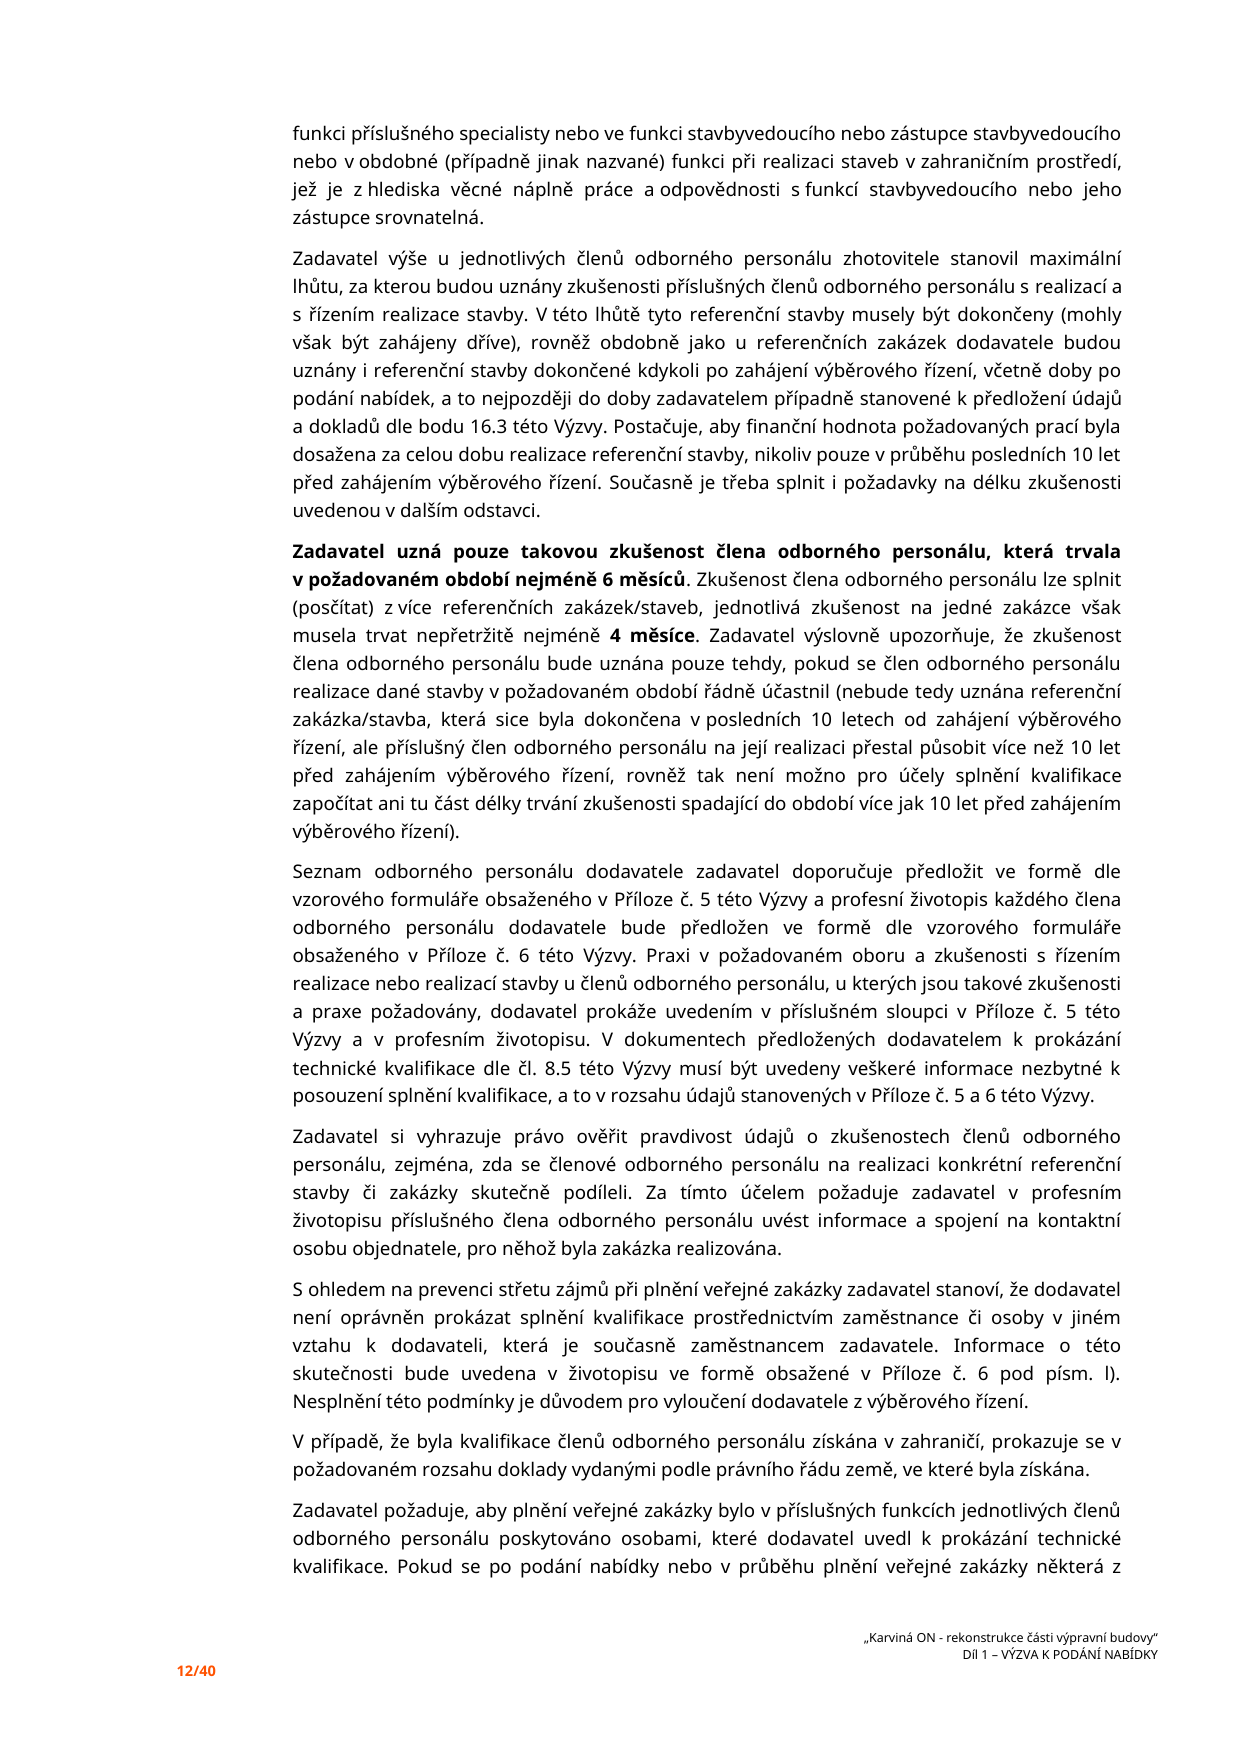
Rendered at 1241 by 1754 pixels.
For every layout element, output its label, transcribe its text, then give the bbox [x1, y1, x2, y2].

text V případě, že byla kvalifikace členů odborného personálu získána v zahraničí, prokazuje se v požadovaném rozsahu doklady vydanými podle právního řádu země, ve které byla získána. [292, 1428, 1122, 1482]
text S ohledem na prevenci střetu zájmů při plnění veřejné zakázky zadavatel stanoví, že dodavatel není oprávněn prokázat splnění kvalifikace prostřednictvím zaměstnance či osoby v jiném vztahu k dodavateli, která je současně zaměstnancem zadavatele. Informace o této skutečnosti bude uvedena v životopisu ve formě obsažené v Příloze č. 6 pod písm. l). Nesplnění této podmínky je důvodem pro vyloučení dodavatele z výběrového řízení. [292, 1276, 1122, 1413]
text Seznam odborného personálu dodavatele zadavatel doporučuje předložit ve formě dle vzorového formuláře obsaženého v Příloze č. 5 této Výzvy a profesní životopis každého člena odborného personálu dodavatele bude předložen ve formě dle vzorového formuláře obsaženého v Příloze č. 6 této Výzvy. Praxi v požadovaném oboru a zkušenosti s řízením realizace nebo realizací stavby u členů odborného personálu, u kterých jsou takové zkušenosti a praxe požadovány, dodavatel prokáže uvedením v příslušném sloupci v Příloze č. 5 této Výzvy a v profesním životopisu. V dokumentech předložených dodavatelem k prokázání technické kvalifikace dle čl. 8.5 této Výzvy musí být uvedeny veškeré informace nezbytné k posouzení splnění kvalifikace, a to v rozsahu údajů stanovených v Příloze č. 5 a 6 této Výzvy. [292, 859, 1122, 1108]
text Zadavatel výše u jednotlivých členů odborného personálu zhotovitele stanovil maximální lhůtu, za kterou budou uznány zkušenosti příslušných členů odborného personálu s realizací a s řízením realizace stavby. V této lhůtě tyto referenční stavby musely být dokončeny (mohly však být zahájeny dříve), rovněž obdobně jako u referenčních zakázek dodavatele budou uznány i referenční stavby dokončené kdykoli po zahájení výběrového řízení, včetně doby po podání nabídek, a to nejpozději do doby zadavatelem případně stanovené k předložení údajů a dokladů dle bodu 16.3 této Výzvy. Postačuje, aby finanční hodnota požadovaných prací byla dosažena za celou dobu realizace referenční stavby, nikoliv pouze v průběhu posledních 10 let před zahájením výběrového řízení. Současně je třeba splnit i požadavky na délku zkušenosti uvedenou v dalším odstavci. [292, 245, 1122, 523]
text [292, 1497, 1122, 1579]
text Zadavatel si vyhrazuje právo ověřit pravdivost údajů o zkušenostech členů odborného personálu, zejména, zda se členové odborného personálu na realizaci konkrétní referenční stavby či zakázky skutečně podíleli. Za tímto účelem požaduje zadavatel v profesním životopisu příslušného člena odborného personálu uvést informace a spojení na kontaktní osobu objednatele, pro něhož byla zakázka realizována. [292, 1123, 1122, 1261]
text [292, 121, 1122, 230]
text Zadavatel uzná pouze takovou zkušenost člena odborného personálu, která trvala v požadovaném období nejméně 6 měsíců. Zkušenost člena odborného personálu lze splnit (posčítat) z více referenčních zakázek/staveb, jednotlivá zkušenost na jedné zakázce však musela trvat nepřetržitě nejméně 4 měsíce. Zadavatel výslovně upozorňuje, že zkušenost člena odborného personálu bude uznána pouze tehdy, pokud se člen odborného personálu realizace dané stavby v požadovaném období řádně účastnil (nebude tedy uznána referenční zakázka/stavba, která sice byla dokončena v posledních 10 letech od zahájení výběrového řízení, ale příslušný člen odborného personálu na její realizaci přestal působit více než 10 let před zahájením výběrového řízení, rovněž tak není možno pro účely splnění kvalifikace započítat ani tu část délky trvání zkušenosti spadající do období více jak 10 let před zahájením výběrového řízení). [292, 538, 1122, 844]
